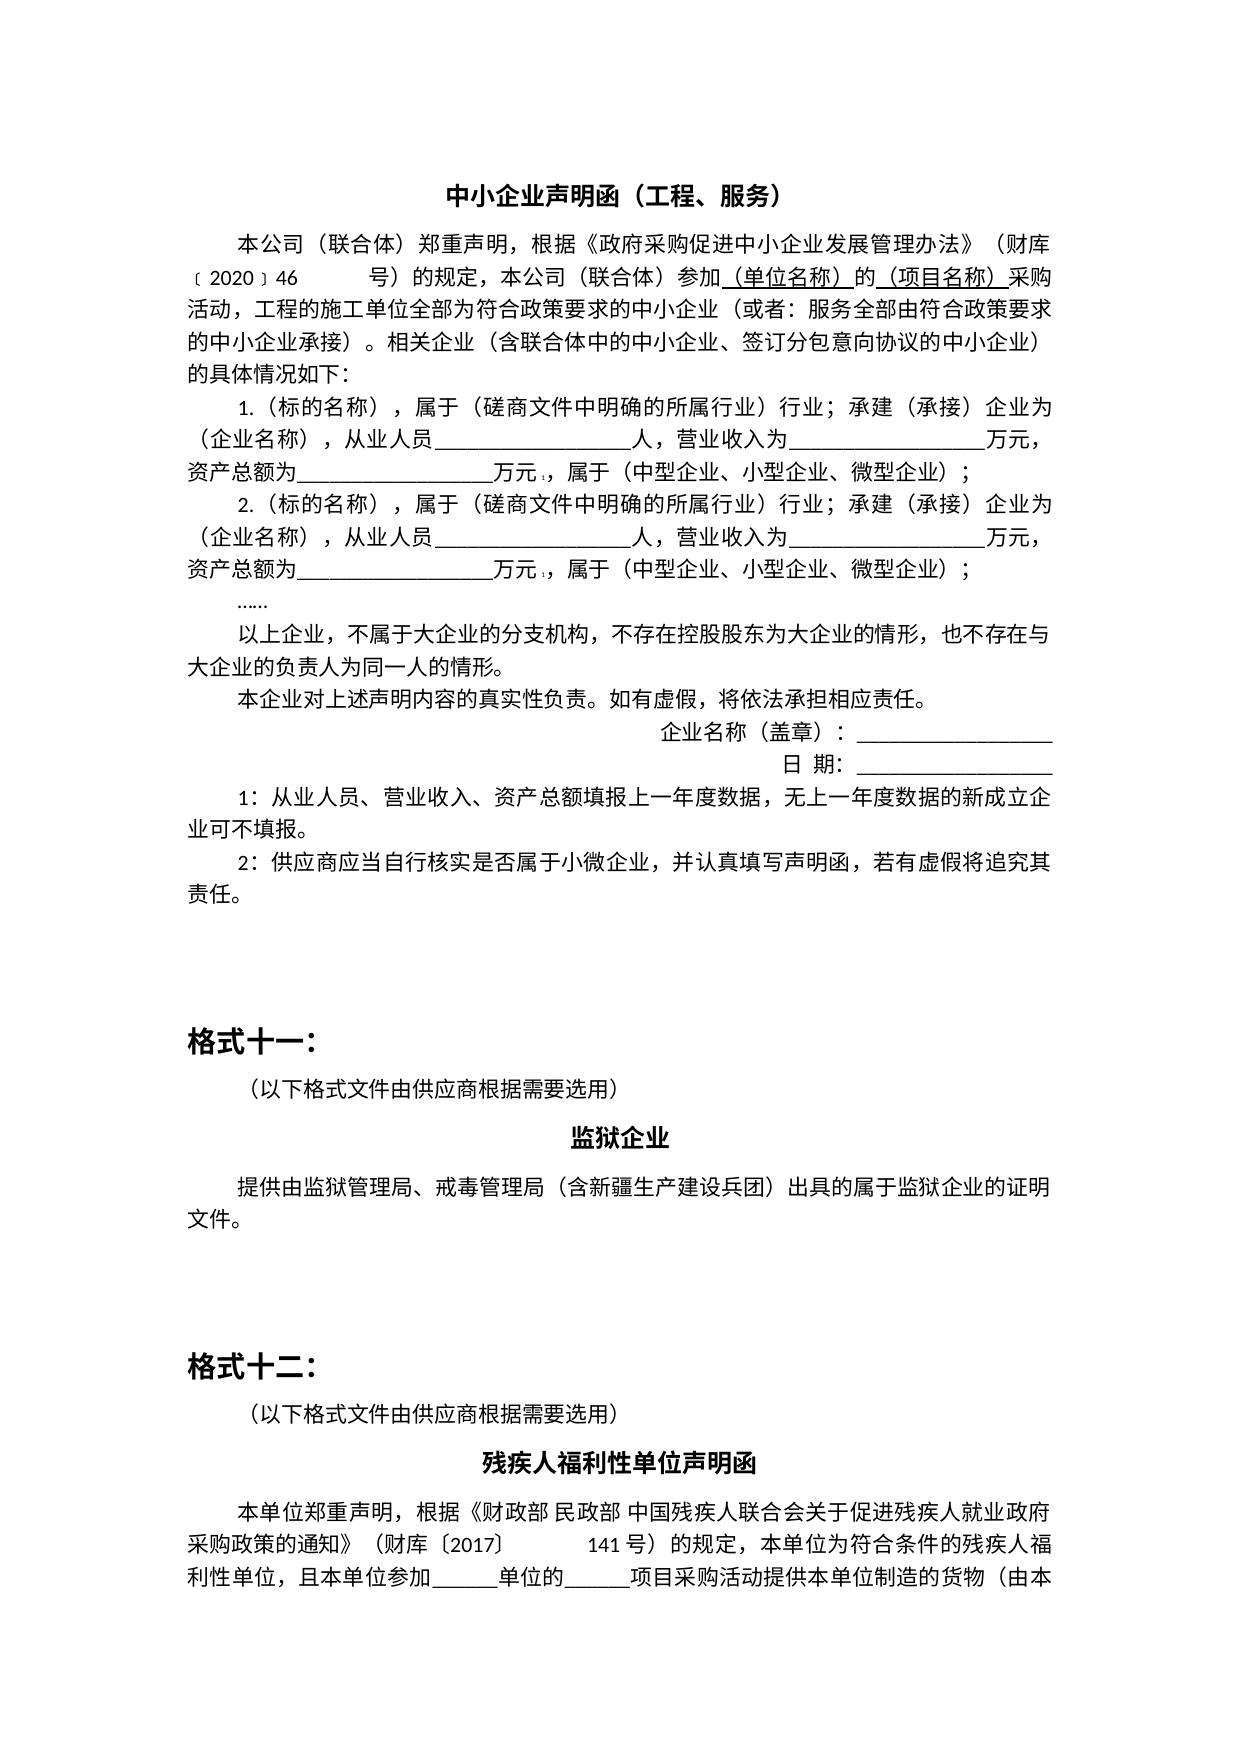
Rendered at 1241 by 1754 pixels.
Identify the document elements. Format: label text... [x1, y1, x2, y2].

text 本企业对上述声明内容的真实性负责。如有虚假，将依法承担相应责任。 [187, 682, 1053, 714]
text 2.（标的名称），属于（磋商文件中明确的所属行业）行业；承建（承接）企业为（企业名称），从业人员__________________人，营业收入为__________________万元，资产总额为__________________万元1，属于（中型企业、小型企业、微型企业）； [187, 487, 1053, 584]
text （以下格式文件由供应商根据需要选用） [187, 1397, 1053, 1429]
text 1.（标的名称），属于（磋商文件中明确的所属行业）行业；承建（承接）企业为（企业名称），从业人员__________________人，营业收入为__________________万元，资产总额为__________________万元1，属于（中型企业、小型企业、微型企业）； [187, 389, 1053, 487]
text 本公司（联合体）郑重声明，根据《政府采购促进中小企业发展管理办法》（财库﹝2020﹞46 号）的规定，本公司（联合体）参加（单位名称）的（项目名称）采购活动，工程的施工单位全部为符合政策要求的中小企业（或者：服务全部由符合政策要求的中小企业承接）。相关企业（含联合体中的中小企业、签订分包意向协议的中小企业）的具体情况如下： [187, 227, 1053, 389]
text 企业名称（盖章）：__________________ [187, 714, 1053, 747]
text 1：从业人员、营业收入、资产总额填报上一年度数据，无上一年度数据的新成立企业可不填报。 [187, 779, 1053, 844]
text （以下格式文件由供应商根据需要选用） [187, 1072, 1053, 1104]
text 2：供应商应当自行核实是否属于小微企业，并认真填写声明函，若有虚假将追究其责任。 [187, 844, 1053, 909]
text …… [187, 584, 1053, 617]
text 监狱企业 [187, 1104, 1053, 1169]
text 格式十一： [187, 1007, 1053, 1072]
text 以上企业，不属于大企业的分支机构，不存在控股股东为大企业的情形，也不存在与大企业的负责人为同一人的情形。 [187, 617, 1053, 682]
text 残疾人福利性单位声明函 [187, 1429, 1053, 1494]
text 日 期：__________________ [187, 747, 1053, 779]
text 中小企业声明函（工程、服务） [187, 162, 1053, 227]
text 提供由监狱管理局、戒毒管理局（含新疆生产建设兵团）出具的属于监狱企业的证明文件。 [187, 1169, 1053, 1234]
text 格式十二： [187, 1332, 1053, 1397]
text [187, 1494, 1053, 1592]
